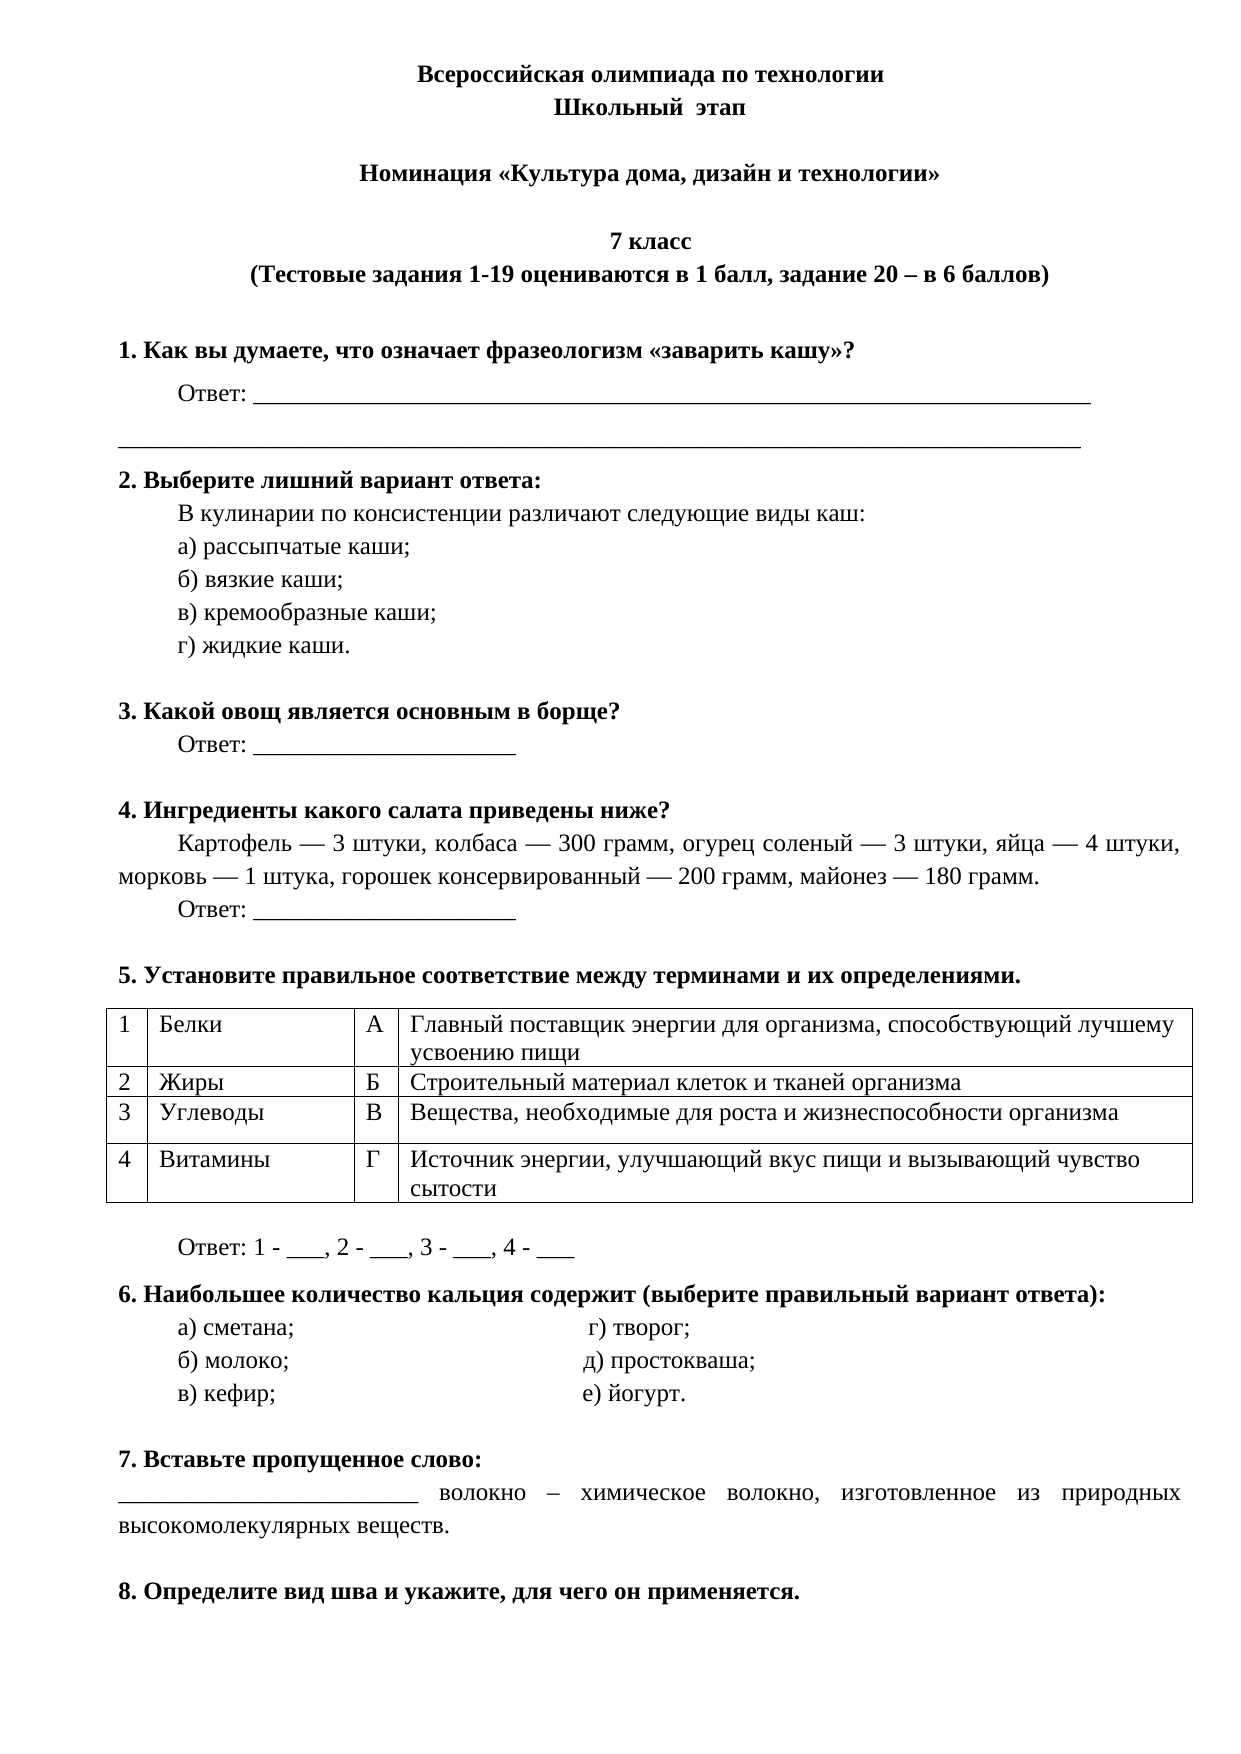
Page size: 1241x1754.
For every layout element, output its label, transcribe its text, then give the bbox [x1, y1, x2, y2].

table_cell Жиры [148, 1067, 354, 1096]
table_cell Источник энергии, улучшающий вкус пищи и вызывающий чувство сытости [399, 1144, 1192, 1202]
table_cell В [355, 1097, 398, 1143]
table_cell 3 [107, 1097, 147, 1143]
text Школьный этап [118, 92, 1181, 121]
list 5. Установите правильное соответствие между терминами и их определениями. [118, 960, 1181, 989]
list 3. Какой овощ является основным в борще? [118, 696, 1181, 724]
text Ответ: _____________________ [118, 894, 1181, 923]
text а) сметана; г) творог; [118, 1312, 1181, 1341]
text (Тестовые задания 1-19 оцениваются в 1 балл, задание 20 – в 6 баллов) [118, 259, 1181, 288]
table_header Белки [148, 1009, 354, 1066]
list 8. Определите вид шва и укажите, для чего он применяется. [118, 1576, 1181, 1605]
table_cell Витамины [148, 1144, 354, 1202]
text _____________________________________________________________________________ [118, 422, 1181, 450]
text Всероссийская олимпиада по технологии [118, 59, 1183, 88]
list а) рассыпчатые каши; [177, 531, 1181, 559]
text 6. Наибольшее количество кальция содержит (выберите правильный вариант ответа): [118, 1279, 1181, 1308]
text Ответ: 1 - ___, 2 - ___, 3 - ___, 4 - ___ [118, 1232, 1181, 1260]
text в) кефир; е) йогурт. [118, 1378, 1181, 1407]
list г) жидкие каши. [177, 630, 1181, 658]
table_cell Строительный материал клеток и тканей организма [399, 1067, 1192, 1096]
table_header А [355, 1009, 398, 1066]
text Картофель — 3 штуки, колбаса — 300 грамм, огурец соленый — 3 штуки, яйца — 4 штуки, морковь — 1 штука, горошек консервированный — 200 грамм, майонез — 180 грамм. [118, 828, 1181, 890]
list в) кремообразные каши; [177, 597, 1181, 626]
list б) вязкие каши; [177, 564, 1181, 592]
text б) молоко; д) простокваша; [118, 1345, 1181, 1374]
text 7. Вставьте пропущенное слово: [118, 1444, 1181, 1473]
table_cell 2 [107, 1067, 147, 1096]
text ________________________ волокно – химическое волокно, изготовленное из природных высокомолекулярных веществ. [118, 1477, 1181, 1539]
text Номинация «Культура дома, дизайн и технологии» [118, 158, 1181, 187]
table_cell Углеводы [148, 1097, 354, 1143]
list Ответ: _____________________ [177, 729, 1181, 758]
table_header 1 [107, 1009, 147, 1066]
text 2. Выберите лишний вариант ответа: [118, 465, 1181, 493]
text 1. Как вы думаете, что означает фразеологизм «заварить кашу»? [118, 335, 1181, 364]
table_cell Вещества, необходимые для роста и жизнеспособности организма [399, 1097, 1192, 1143]
table_cell Б [355, 1067, 398, 1096]
text 7 класс [118, 226, 1183, 255]
text Ответ: ___________________________________________________________________ [118, 378, 1181, 407]
table_cell Г [355, 1144, 398, 1202]
table_header Главный поставщик энергии для организма, способствующий лучшему усвоению пищи [399, 1009, 1192, 1066]
text 4. Ингредиенты какого салата приведены ниже? [118, 795, 1181, 824]
table_cell 4 [107, 1144, 147, 1202]
list В кулинарии по консистенции различают следующие виды каш: [177, 498, 1181, 526]
